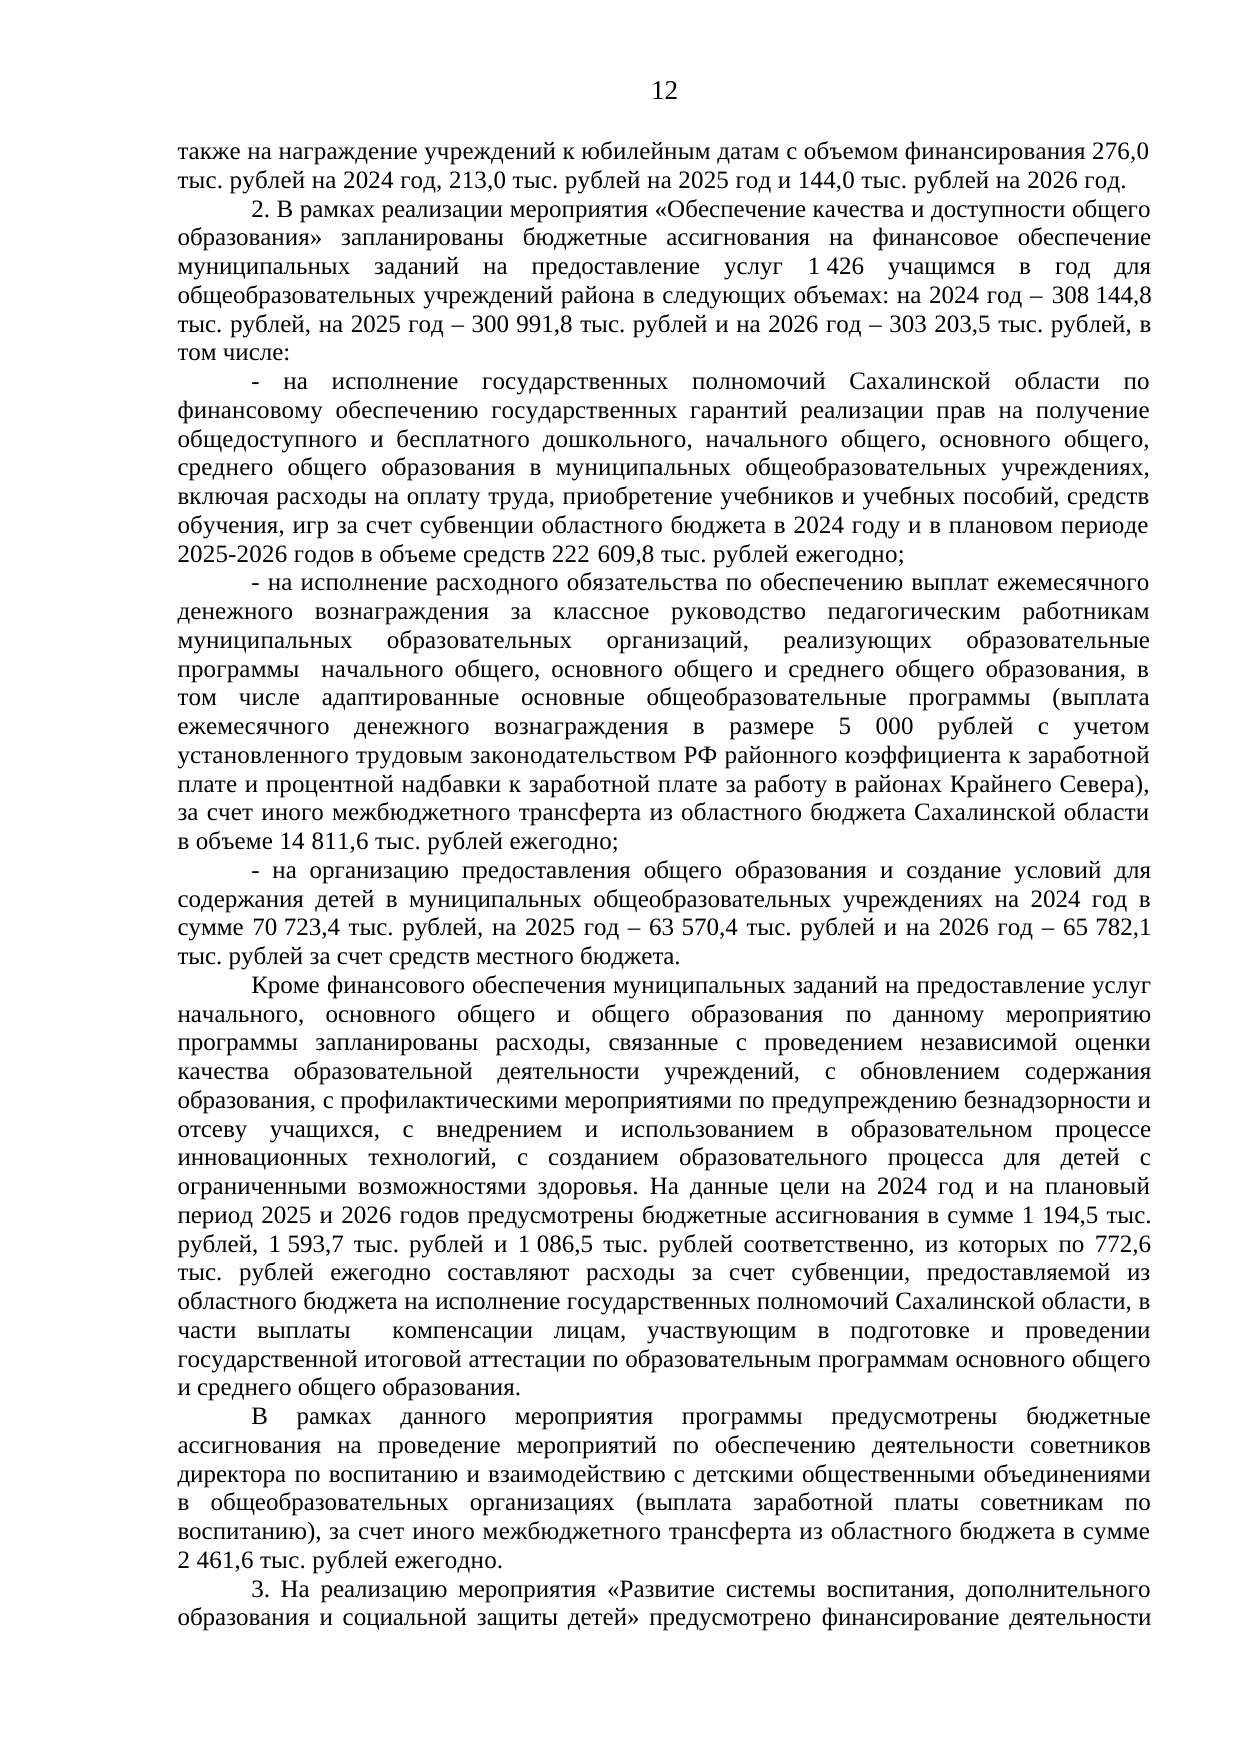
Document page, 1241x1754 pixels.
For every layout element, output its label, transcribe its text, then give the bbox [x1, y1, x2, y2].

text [177, 1574, 1152, 1631]
text 2. В рамках реализации мероприятия «Обеспечение качества и доступности общего образования» запланированы бюджетные ассигнования на финансовое обеспечение муниципальных заданий на предоставление услуг 1 426 учащимся в год для общеобразовательных учреждений района в следующих объемах: на 2024 год – 308 144,8 тыс. рублей, на 2025 год – 300 991,8 тыс. рублей и на 2026 год – 303 203,5 тыс. рублей, в том числе: [177, 194, 1152, 366]
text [177, 136, 1152, 194]
text - на исполнение расходного обязательства по обеспечению выплат ежемесячного денежного вознаграждения за классное руководство педагогическим работникам муниципальных образовательных организаций, реализующих образовательные программы начального общего, основного общего и среднего общего образования, в том числе адаптированные основные общеобразовательные программы (выплата ежемесячного денежного вознаграждения в размере 5 000 рублей с учетом установленного трудовым законодательством РФ районного коэффициента к заработной плате и процентной надбавки к заработной плате за работу в районах Крайнего Севера), за счет иного межбюджетного трансферта из областного бюджета Сахалинской области в объеме 14 811,6 тыс. рублей ежегодно; [177, 567, 1152, 855]
text В рамках данного мероприятия программы предусмотрены бюджетные ассигнования на проведение мероприятий по обеспечению деятельности советников директора по воспитанию и взаимодействию с детскими общественными объединениями в общеобразовательных организациях (выплата заработной платы советникам по воспитанию), за счет иного межбюджетного трансферта из областного бюджета в сумме 2 461,6 тыс. рублей ежегодно. [177, 1401, 1152, 1574]
text - на организацию предоставления общего образования и создание условий для содержания детей в муниципальных общеобразовательных учреждениях на 2024 год в сумме 70 723,4 тыс. рублей, на 2025 год – 63 570,4 тыс. рублей и на 2026 год – 65 782,1 тыс. рублей за счет средств местного бюджета. [177, 855, 1152, 970]
text - на исполнение государственных полномочий Сахалинской области по финансовому обеспечению государственных гарантий реализации прав на получение общедоступного и бесплатного дошкольного, начального общего, основного общего, среднего общего образования в муниципальных общеобразовательных учреждениях, включая расходы на оплату труда, приобретение учебников и учебных пособий, средств обучения, игр за счет субвенции областного бюджета в 2024 году и в плановом периоде 2025-2026 годов в объеме средств 222 609,8 тыс. рублей ежегодно; [177, 366, 1152, 567]
text Кроме финансового обеспечения муниципальных заданий на предоставление услуг начального, основного общего и общего образования по данному мероприятию программы запланированы расходы, связанные с проведением независимой оценки качества образовательной деятельности учреждений, с обновлением содержания образования, с профилактическими мероприятиями по предупреждению безнадзорности и отсеву учащихся, с внедрением и использованием в образовательном процессе инновационных технологий, с созданием образовательного процесса для детей с ограниченными возможностями здоровья. На данные цели на 2024 год и на плановый период 2025 и 2026 годов предусмотрены бюджетные ассигнования в сумме 1 194,5 тыс. рублей, 1 593,7 тыс. рублей и 1 086,5 тыс. рублей соответственно, из которых по 772,6 тыс. рублей ежегодно составляют расходы за счет субвенции, предоставляемой из областного бюджета на исполнение государственных полномочий Сахалинской области, в части выплаты компенсации лицам, участвующим в подготовке и проведении государственной итоговой аттестации по образовательным программам основного общего и среднего общего образования. [177, 970, 1152, 1401]
